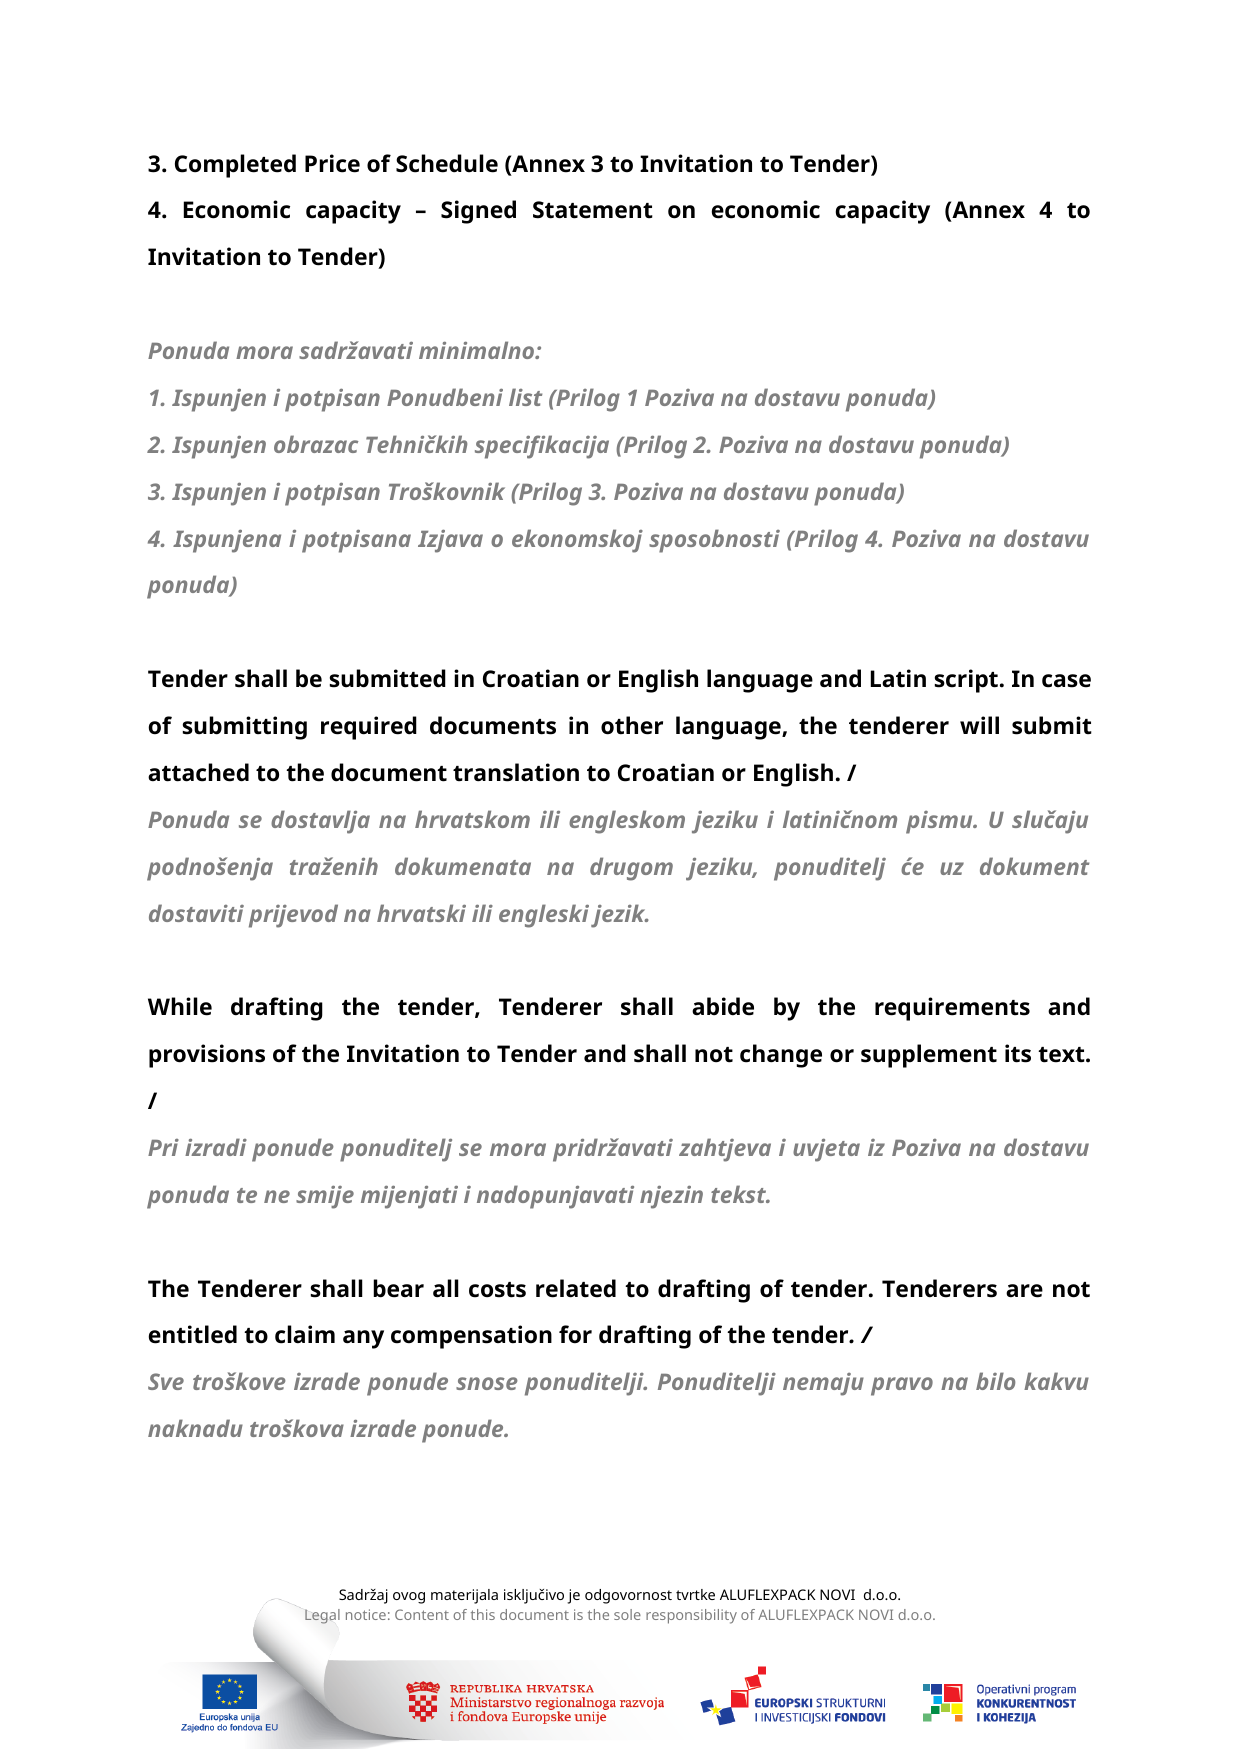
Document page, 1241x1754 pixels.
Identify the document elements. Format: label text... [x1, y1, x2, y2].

picture [156, 1584, 1102, 1749]
text While drafting the tender, Tenderer shall abide by the requirements and provisions of the Invitation to Tender and shall not change or supplement its text. / [148, 991, 1093, 1116]
text 1. Ispunjen i potpisan Ponudbeni list (Prilog 1 Poziva na dostavu ponuda) [148, 382, 1093, 413]
text 3. Completed Price of Schedule (Annex 3 to Invitation to Tender) [148, 148, 1093, 179]
text 3. Ispunjen i potpisan Troškovnik (Prilog 3. Poziva na dostavu ponuda) [148, 476, 1093, 507]
text 4. Economic capacity – Signed Statement on economic capacity (Annex 4 to Invitation to Tender) [148, 194, 1093, 273]
text 2. Ispunjen obrazac Tehničkih specifikacija (Prilog 2. Poziva na dostavu ponuda) [148, 429, 1093, 460]
text 4. Ispunjena i potpisana Izjava o ekonomskoj sposobnosti (Prilog 4. Poziva na dostavu ponuda) [148, 523, 1093, 601]
text The Tenderer shall bear all costs related to drafting of tender. Tenderers are not entitled to claim any compensation for drafting of the tender. / [148, 1273, 1093, 1351]
text Ponuda se dostavlja na hrvatskom ili engleskom jeziku i latiničnom pismu. U slučaju podnošenja traženih dokumenata na drugom jeziku, ponuditelj će uz dokument dostaviti prijevod na hrvatski ili engleski jezik. [148, 804, 1093, 929]
text Sve troškove izrade ponude snose ponuditelji. Ponuditelji nemaju pravo na bilo kakvu naknadu troškova izrade ponude. [148, 1366, 1093, 1444]
text Tender shall be submitted in Croatian or English language and Latin script. In case of submitting required documents in other language, the tenderer will submit attached to the document translation to Croatian or English. / [148, 663, 1093, 788]
text Ponuda mora sadržavati minimalno: [148, 335, 1093, 366]
text Pri izradi ponude ponuditelj se mora pridržavati zahtjeva i uvjeta iz Poziva na dostavu ponuda te ne smije mijenjati i nadopunjavati njezin tekst. [148, 1132, 1093, 1210]
